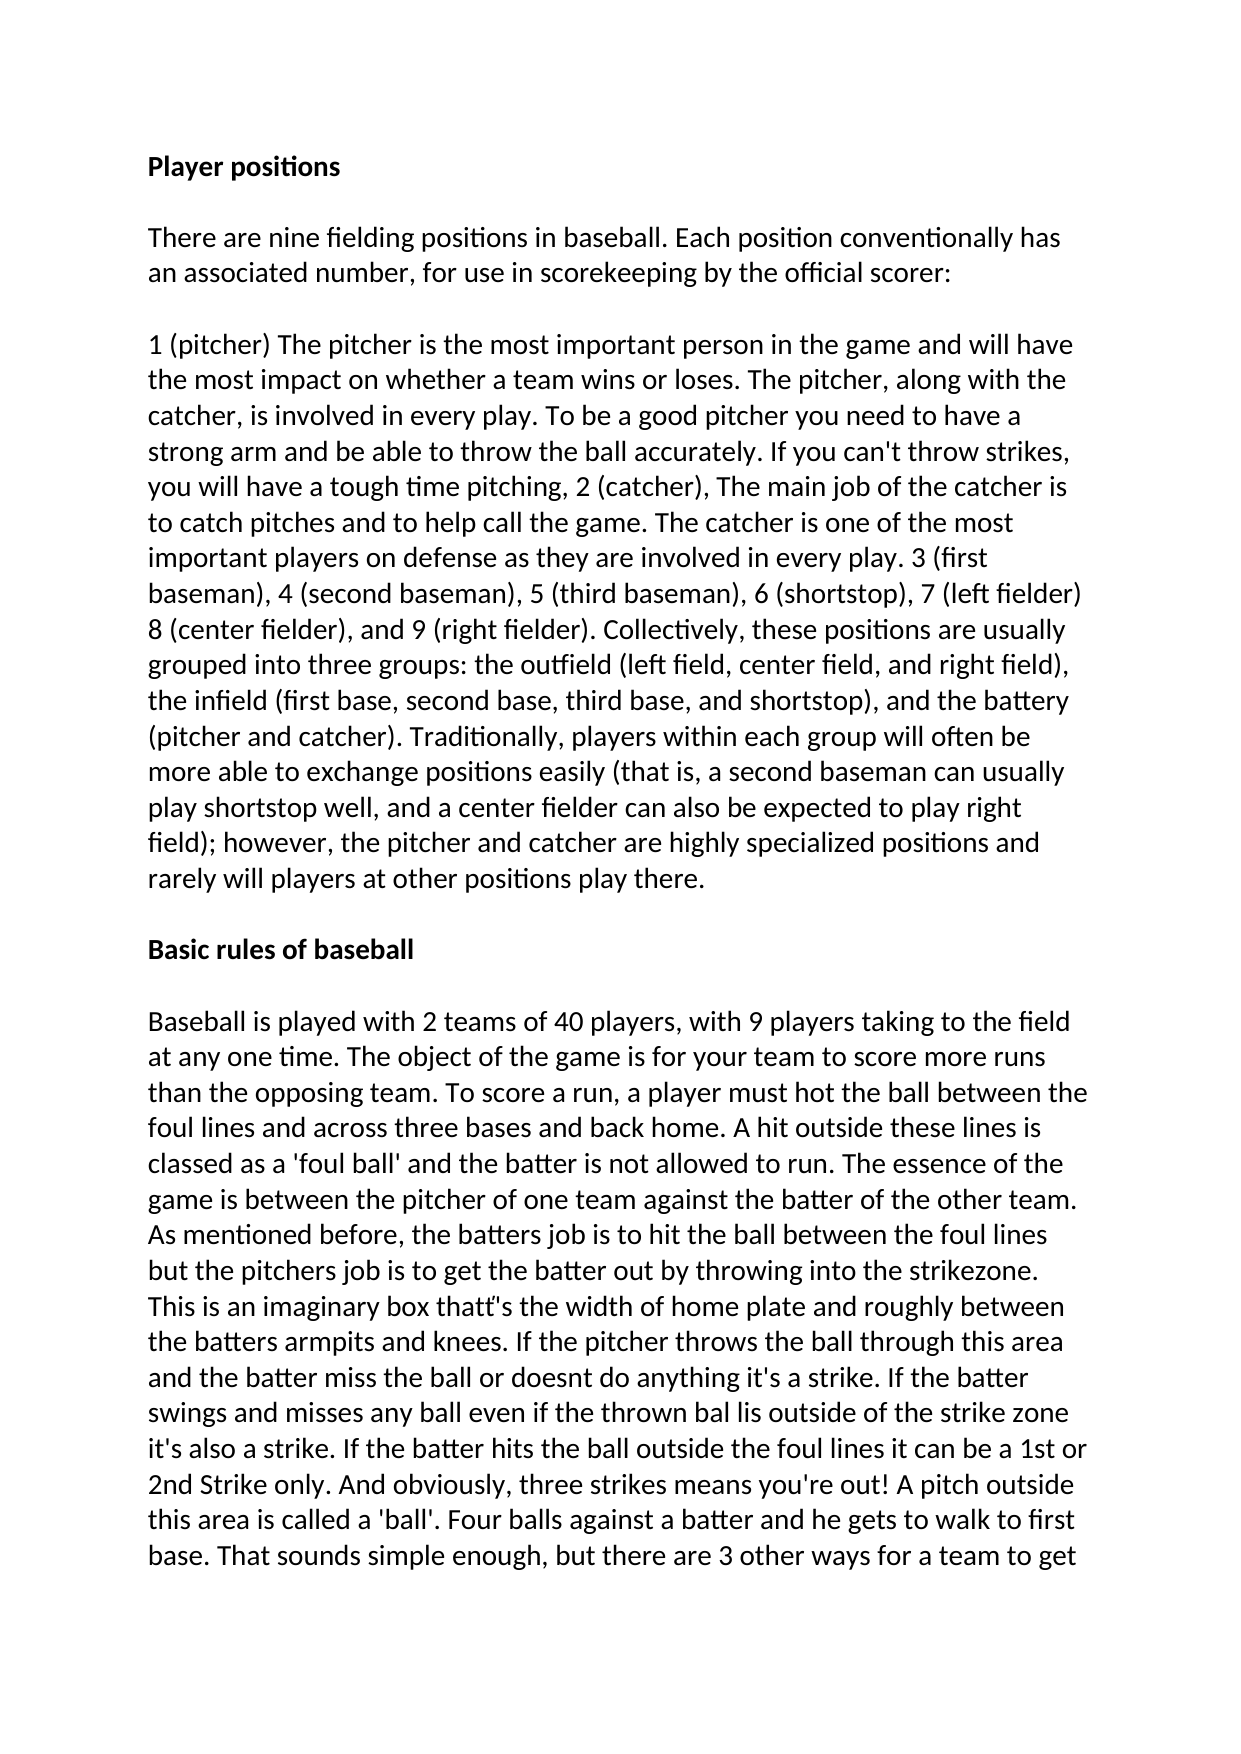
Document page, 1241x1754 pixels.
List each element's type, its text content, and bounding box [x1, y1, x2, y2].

text 1 (pitcher) The pitcher is the most important person in the game and will have the most impact on whether a team wins or loses. The pitcher, along with the catcher, is involved in every play. To be a good pitcher you need to have a strong arm and be able to throw the ball accurately. If you can't throw strikes, you will have a tough time pitching, 2 (catcher), The main job of the catcher is to catch pitches and to help call the game. The catcher is one of the most important players on defense as they are involved in every play. 3 (first baseman), 4 (second baseman), 5 (third baseman), 6 (shortstop), 7 (left fielder) 8 (center fielder), and 9 (right fielder). Collectively, these positions are usually grouped into three groups: the outfield (left field, center field, and right field), the infield (first base, second base, third base, and shortstop), and the battery (pitcher and catcher). Traditionally, players within each group will often be more able to exchange positions easily (that is, a second baseman can usually play shortstop well, and a center fielder can also be expected to play right field); however, the pitcher and catcher are highly specialized positions and rarely will players at other positions play there. [148, 326, 1093, 896]
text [148, 1003, 1093, 1573]
text Basic rules of baseball [148, 931, 1093, 967]
text Player positions [148, 148, 1093, 183]
text There are nine fielding positions in baseball. Each position conventionally has an associated number, for use in scorekeeping by the official scorer: [148, 219, 1093, 290]
